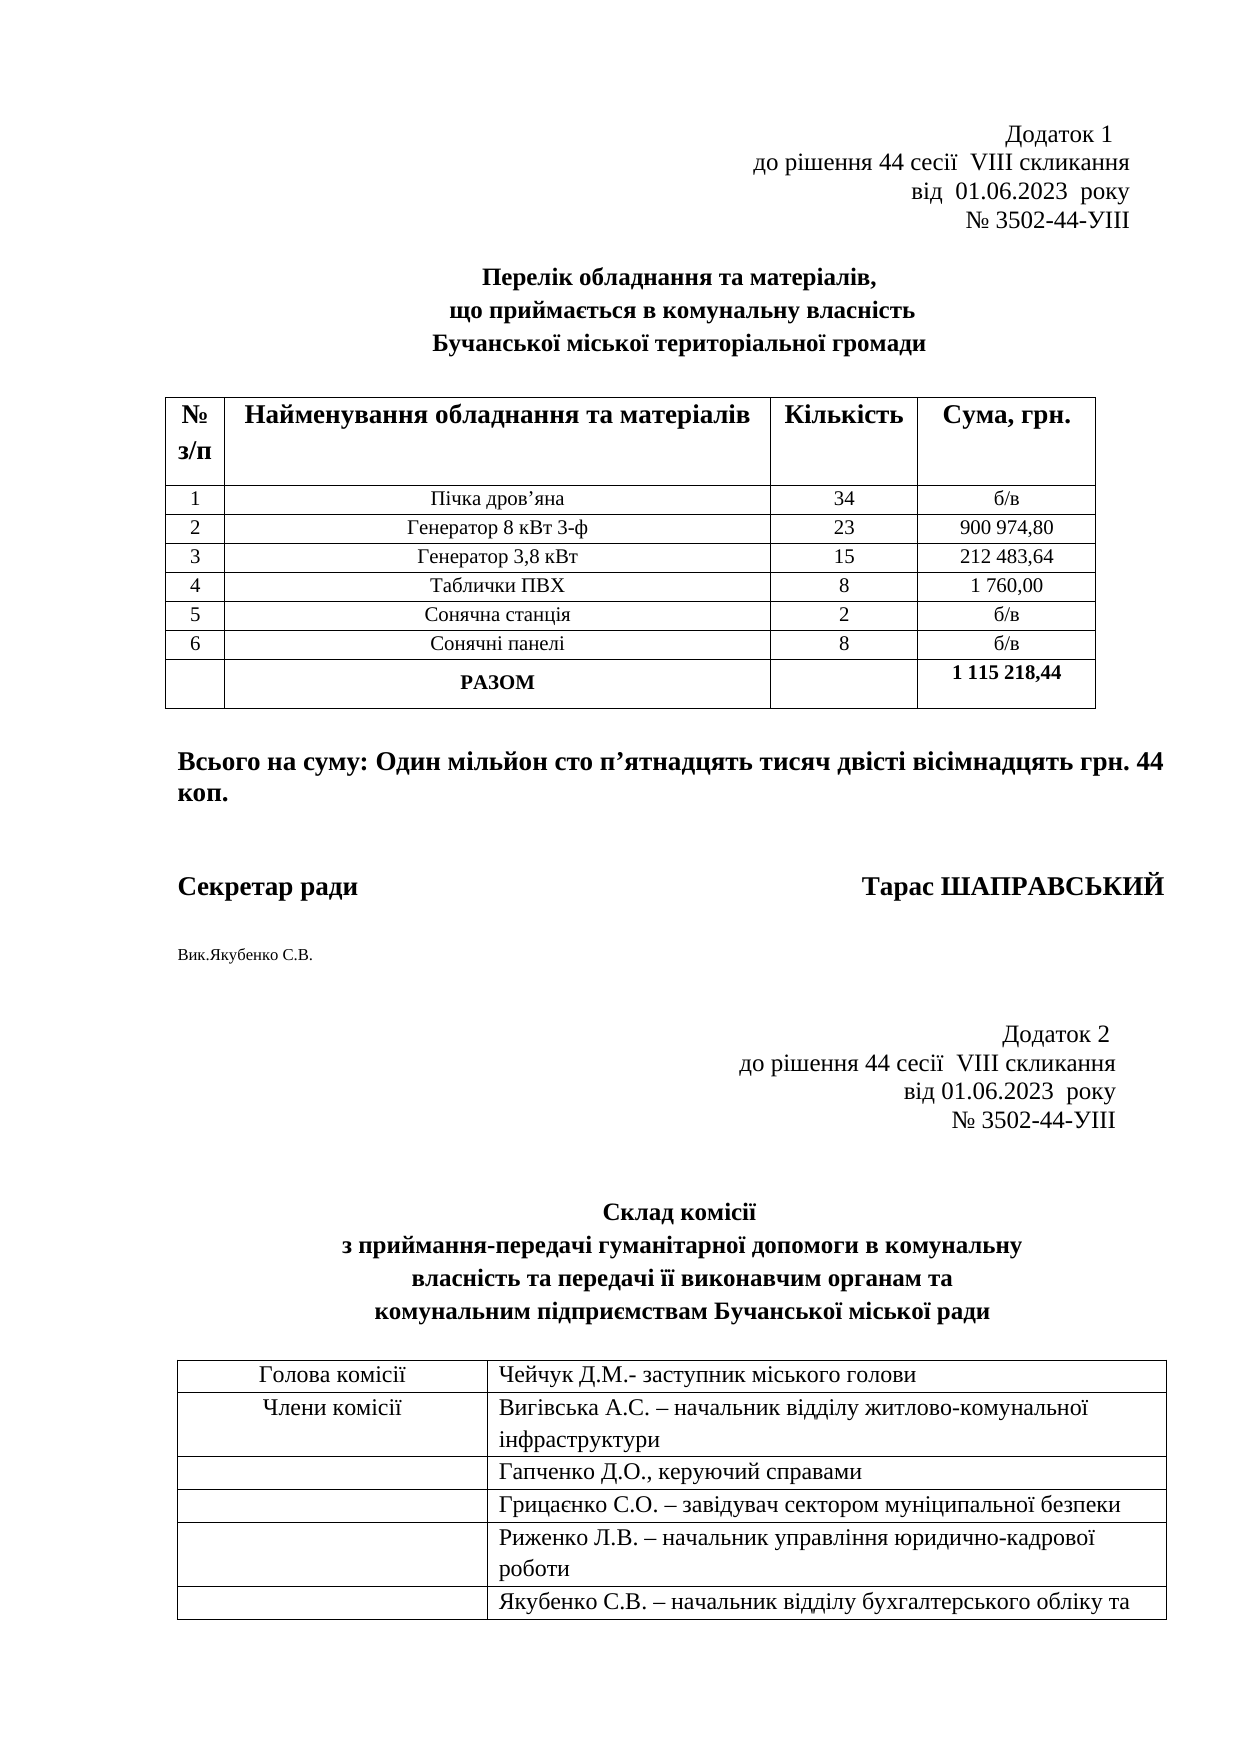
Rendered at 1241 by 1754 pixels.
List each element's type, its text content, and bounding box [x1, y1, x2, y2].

table_cell 23 [771, 515, 917, 543]
table_cell до рішення 44 сесії VІІІ скликання від 01.06.2023 року № 3502-44-УІІІ [177, 1048, 1127, 1163]
text Перелік обладнання та матеріалів, [177, 262, 1181, 291]
table_cell 4 [166, 573, 224, 601]
text Секретар ради Тарас ШАПРАВСЬКИЙ [177, 870, 1181, 901]
table_header № з/п [166, 398, 224, 485]
table_cell Таблички ПВХ [225, 573, 770, 601]
text Вик.Якубенко С.В. [177, 944, 1181, 963]
table_cell 1 [166, 486, 224, 514]
table_cell [178, 1457, 487, 1489]
table_cell 2 [166, 515, 224, 543]
table_cell 2 [771, 602, 917, 630]
table_cell 6 [166, 631, 224, 659]
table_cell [488, 1587, 1166, 1618]
table_cell 34 [771, 486, 917, 514]
text Склад комісії [177, 1197, 1181, 1226]
table_header Додаток 1 до рішення 44 сесії VІІІ скликання від 01.06.2023 року № 3502-44-УІІІ [177, 119, 1141, 262]
table_cell 15 [771, 544, 917, 572]
text власність та передачі її виконавчим органам та [177, 1263, 1181, 1292]
table_cell 5 [166, 602, 224, 630]
table_cell Пічка дров’яна [225, 486, 770, 514]
table_cell б/в [918, 631, 1095, 659]
table_cell [166, 660, 224, 708]
table_cell 8 [771, 631, 917, 659]
table_cell б/в [918, 602, 1095, 630]
text що приймається в комунальну власність [177, 295, 1181, 324]
table_cell 3 [166, 544, 224, 572]
table_cell [178, 1587, 487, 1618]
table_cell Члени комісії [178, 1393, 487, 1456]
table_cell 1 760,00 [918, 573, 1095, 601]
table_cell 1 115 218,44 [918, 660, 1095, 708]
table_cell Генератор 3,8 кВт [225, 544, 770, 572]
table_header Кількість [771, 398, 917, 485]
table_header Найменування обладнання та матеріалів [225, 398, 770, 485]
table_cell Сонячна станція [225, 602, 770, 630]
table_cell Гапченко Д.О., керуючий справами [488, 1457, 1166, 1489]
table_header Голова комісії [178, 1361, 487, 1392]
table_cell Генератор 8 кВт 3-ф [225, 515, 770, 543]
table_header Чейчук Д.М.- заступник міського голови [488, 1361, 1166, 1392]
table_cell [771, 660, 917, 708]
table_cell Сонячні панелі [225, 631, 770, 659]
table_cell Грицаєнко С.О. – завідувач сектором муніципальної безпеки [488, 1490, 1166, 1522]
text Бучанської міської територіальної громади [177, 328, 1181, 357]
text Всього на суму: Один мільйон сто п’ятнадцять тисяч двісті вісімнадцять грн. 44 коп. [177, 745, 1181, 807]
table_cell [178, 1523, 487, 1586]
text комунальним підприємствам Бучанської міської ради [177, 1296, 1181, 1325]
table_cell б/в [918, 486, 1095, 514]
table_header Додаток 2 [177, 990, 1141, 1048]
table_cell 8 [771, 573, 917, 601]
table_cell 212 483,64 [918, 544, 1095, 572]
table_cell [178, 1490, 487, 1522]
table_header Сума, грн. [918, 398, 1095, 485]
text з приймання-передачі гуманітарної допомоги в комунальну [177, 1230, 1181, 1259]
table_cell Вигівська А.С. – начальник відділу житлово-комунальної інфраструктури [488, 1393, 1166, 1456]
table_cell Риженко Л.В. – начальник управління юридично-кадрової роботи [488, 1523, 1166, 1586]
table_cell 900 974,80 [918, 515, 1095, 543]
table_cell РАЗОМ [225, 660, 770, 708]
